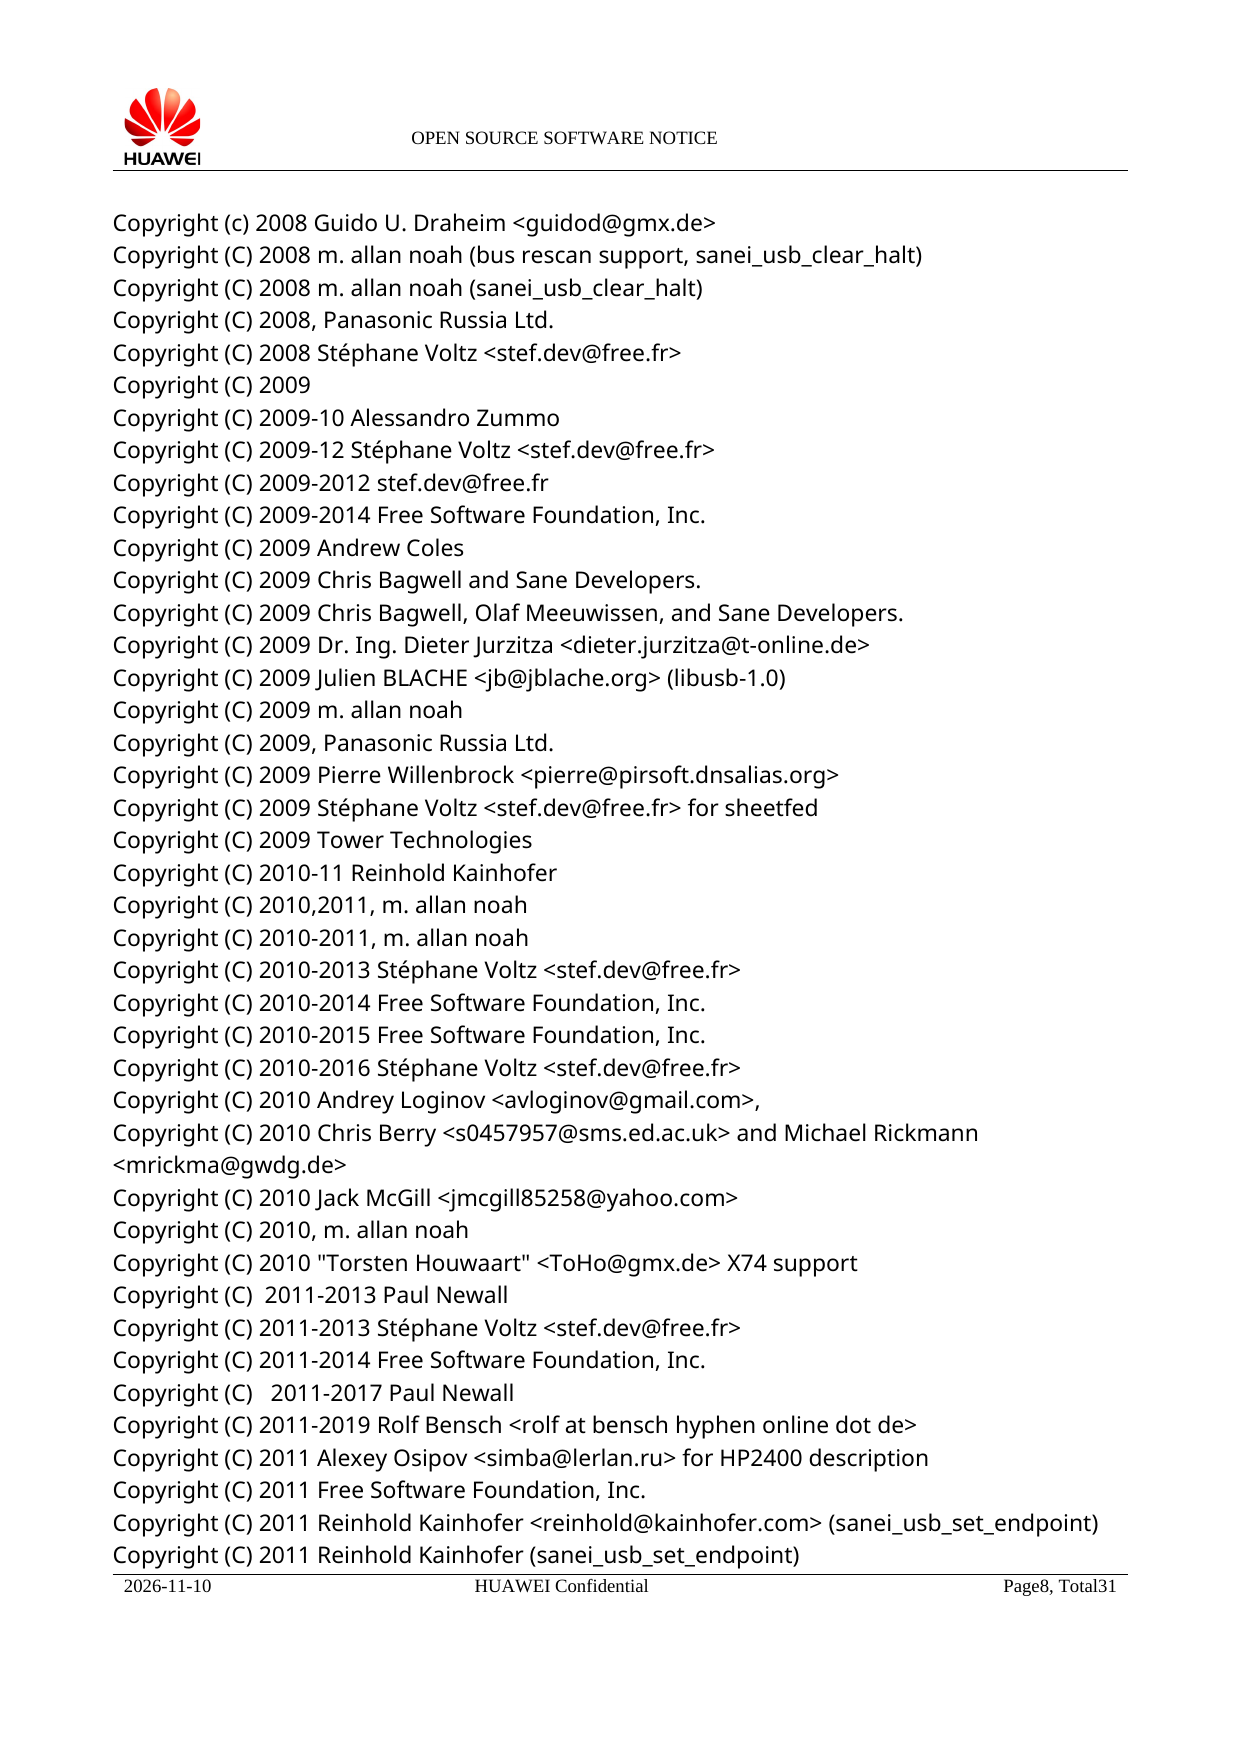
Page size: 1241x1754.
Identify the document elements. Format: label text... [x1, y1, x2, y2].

text Copyright (C) 2009 Chris Bagwell and Sane Developers. [112, 564, 1128, 596]
text Copyright (C) 2008, Panasonic Russia Ltd. [112, 304, 1128, 336]
text Copyright (C) 2011 Reinhold Kainhofer <reinhold@kainhofer.com> (sanei_usb_set_endpoint) [112, 1506, 1128, 1539]
text Copyright (C) 2011-2013 Paul Newall [112, 1279, 1128, 1311]
text Copyright (C) 2009-12 Stéphane Voltz <stef.dev@free.fr> [112, 434, 1128, 466]
text Copyright (C) 2008 m. allan noah (bus rescan support, sanei_usb_clear_halt) [112, 239, 1128, 271]
text Copyright (C) 2010 Andrey Loginov <avloginov@gmail.com>, [112, 1084, 1128, 1116]
text Copyright (C) 2010-2011, m. allan noah [112, 921, 1128, 954]
text Copyright (C) 2011 Free Software Foundation, Inc. [112, 1474, 1128, 1506]
text Copyright (C) 2011-2017 Paul Newall [112, 1376, 1128, 1409]
text Copyright (C) 2010-11 Reinhold Kainhofer [112, 856, 1128, 889]
text Copyright (C) 2009, Panasonic Russia Ltd. [112, 726, 1128, 759]
text Copyright (c) 2008 Guido U. Draheim <guidod@gmx.de> [112, 206, 1128, 239]
text Copyright (C) 2010, m. allan noah [112, 1214, 1128, 1246]
text Copyright (C) 2010-2013 Stéphane Voltz <stef.dev@free.fr> [112, 954, 1128, 986]
text Copyright (C) 2010-2016 Stéphane Voltz <stef.dev@free.fr> [112, 1051, 1128, 1084]
picture [124, 88, 201, 165]
text Copyright (C) 2008 m. allan noah (sanei_usb_clear_halt) [112, 271, 1128, 304]
text Copyright (C) 2009 Andrew Coles [112, 531, 1128, 564]
text Copyright (C) 2011-2019 Rolf Bensch <rolf at bensch hyphen online dot de> [112, 1409, 1128, 1441]
text Copyright (C) 2010 Jack McGill <jmcgill85258@yahoo.com> [112, 1181, 1128, 1214]
text Copyright (C) 2009-2014 Free Software Foundation, Inc. [112, 499, 1128, 531]
text Copyright (C) 2009 Julien BLACHE <jb@jblache.org> (libusb-1.0) [112, 661, 1128, 694]
text Copyright (C) 2009 Tower Technologies [112, 824, 1128, 856]
text Copyright (C) 2010 "Torsten Houwaart" <ToHo@gmx.de> X74 support [112, 1246, 1128, 1279]
text Copyright (C) 2009-2012 stef.dev@free.fr [112, 466, 1128, 499]
text Copyright (C) 2011 Reinhold Kainhofer (sanei_usb_set_endpoint) [112, 1539, 1128, 1571]
text Copyright (C) 2009 Pierre Willenbrock <pierre@pirsoft.dnsalias.org> [112, 759, 1128, 791]
text Copyright (C) 2009 [112, 369, 1128, 401]
text Copyright (C) 2011 Alexey Osipov <simba@lerlan.ru> for HP2400 description [112, 1441, 1128, 1474]
text Copyright (C) 2010-2015 Free Software Foundation, Inc. [112, 1019, 1128, 1051]
text Copyright (C) 2010 Chris Berry <s0457957@sms.ed.ac.uk> and Michael Rickmann <mrickma@gwdg.de> [112, 1116, 1128, 1181]
text Copyright (C) 2009 Stéphane Voltz <stef.dev@free.fr> for sheetfed [112, 791, 1128, 824]
text Copyright (C) 2009 Dr. Ing. Dieter Jurzitza <dieter.jurzitza@t-online.de> [112, 629, 1128, 661]
text Copyright (C) 2009-10 Alessandro Zummo [112, 401, 1128, 434]
text Copyright (C) 2011-2013 Stéphane Voltz <stef.dev@free.fr> [112, 1311, 1128, 1344]
text Copyright (C) 2011-2014 Free Software Foundation, Inc. [112, 1344, 1128, 1376]
text Copyright (C) 2008 Stéphane Voltz <stef.dev@free.fr> [112, 336, 1128, 369]
text Copyright (C) 2010,2011, m. allan noah [112, 889, 1128, 921]
text Copyright (C) 2009 m. allan noah [112, 694, 1128, 726]
text Copyright (C) 2010-2014 Free Software Foundation, Inc. [112, 986, 1128, 1019]
text Copyright (C) 2009 Chris Bagwell, Olaf Meeuwissen, and Sane Developers. [112, 596, 1128, 629]
